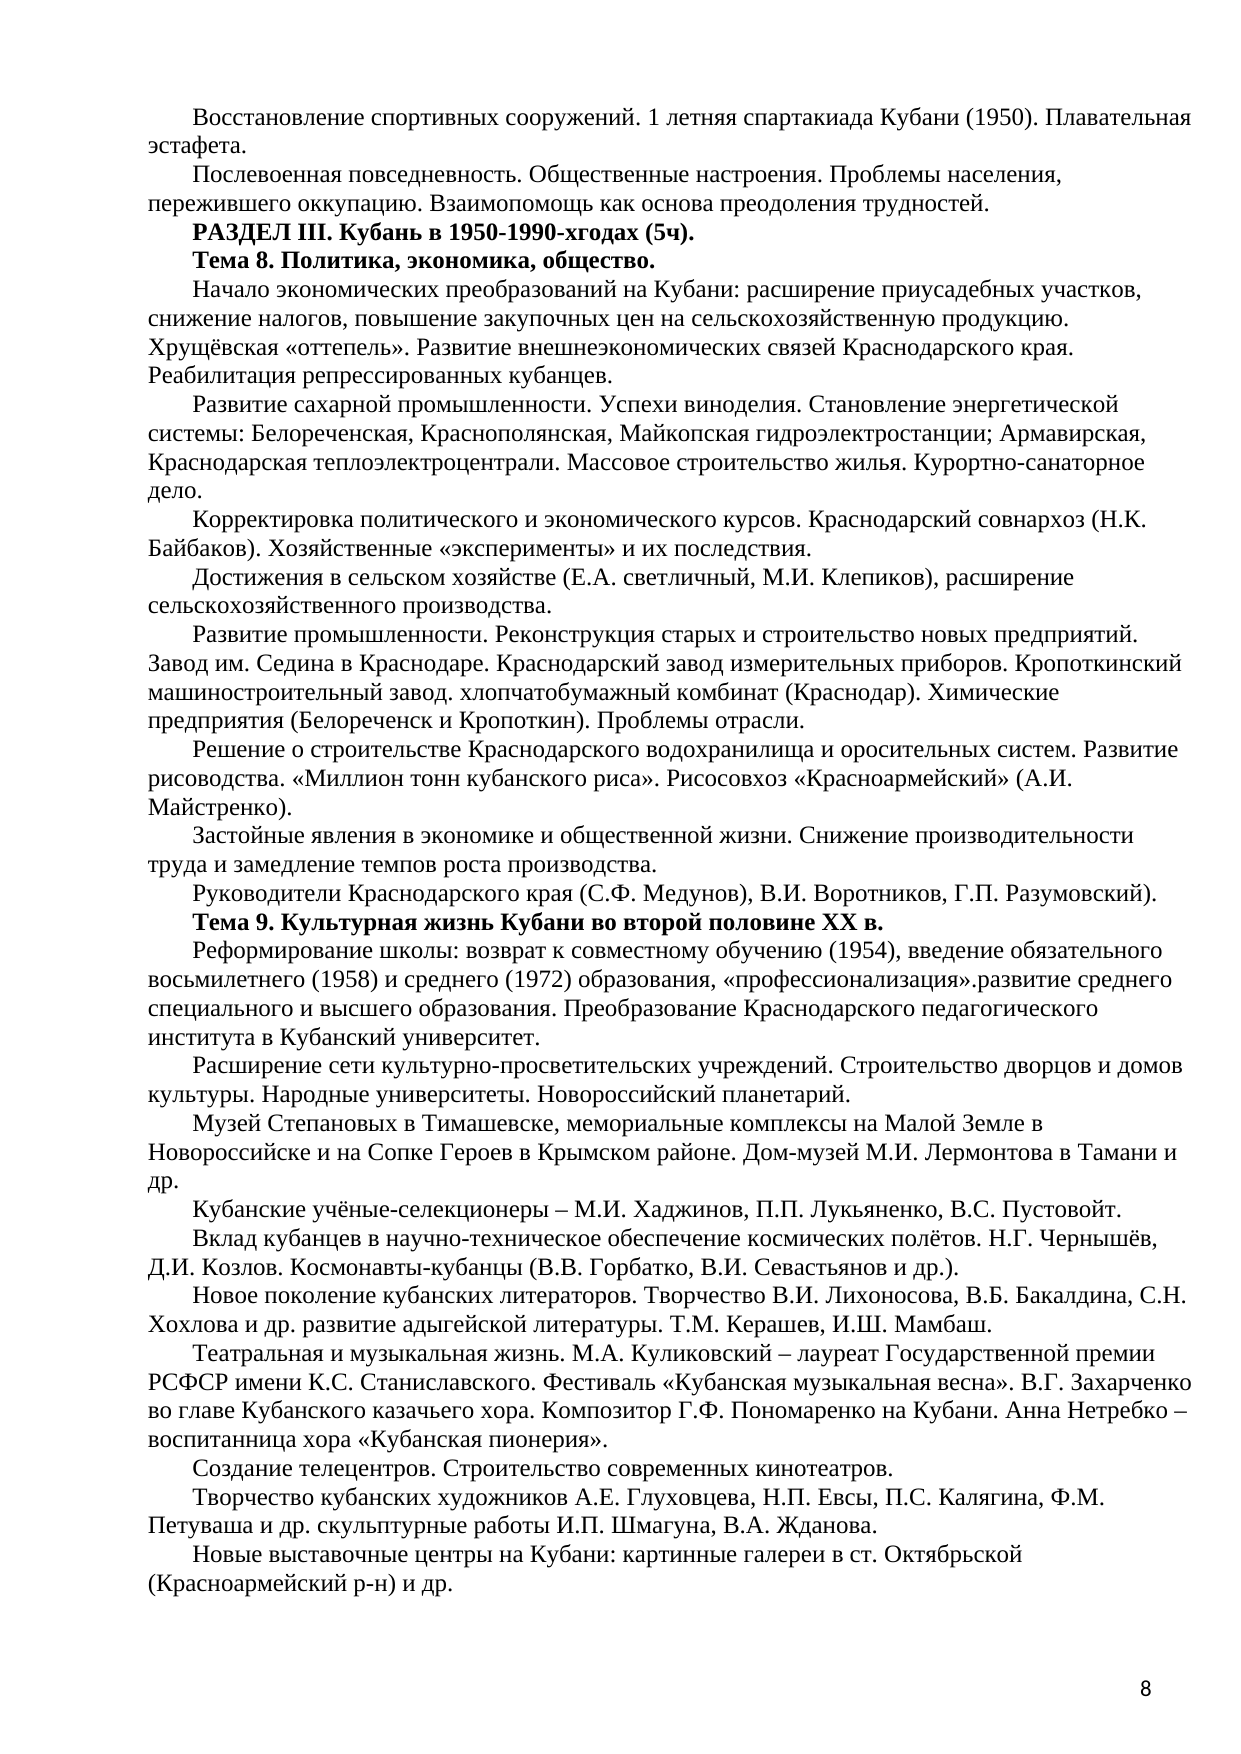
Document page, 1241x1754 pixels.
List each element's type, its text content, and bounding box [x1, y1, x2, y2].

text Руководители Краснодарского края (С.Ф. Медунов), В.И. Воротников, Г.П. Разумовский). [148, 878, 1196, 907]
text РАЗДЕЛ III. Кубань в 1950-1990-хгодах (5ч). [148, 217, 1196, 246]
text Послевоенная повседневность. Общественные настроения. Проблемы населения, пережившего оккупацию. Взаимопомощь как основа преодоления трудностей. [148, 159, 1196, 217]
text Создание телецентров. Строительство современных кинотеатров. [148, 1453, 1196, 1482]
text Тема 9. Культурная жизнь Кубани во второй половине XX в. [148, 907, 1196, 936]
text Начало экономических преобразований на Кубани: расширение приусадебных участков, снижение налогов, повышение закупочных цен на сельскохозяйственную продукцию. Хрущёвская «оттепель». Развитие внешнеэкономических связей Краснодарского края. Реабилитация репрессированных кубанцев. [148, 274, 1196, 389]
text Новые выставочные центры на Кубани: картинные галереи в ст. Октябрьской (Красноармейский р-н) и др. [148, 1539, 1196, 1597]
text Восстановление спортивных сооружений. 1 летняя спартакиада Кубани (1950). Плавательная эстафета. [148, 102, 1196, 159]
text Реформирование школы: возврат к совместному обучению (1954), введение обязательного восьмилетнего (1958) и среднего (1972) образования, «профессионализация».развитие среднего специального и высшего образования. Преобразование Краснодарского педагогического института в Кубанский университет. [148, 936, 1196, 1051]
text Застойные явления в экономике и общественной жизни. Снижение производительности труда и замедление темпов роста производства. [148, 821, 1196, 878]
text Развитие сахарной промышленности. Успехи виноделия. Становление энергетической системы: Белореченская, Краснополянская, Майкопская гидроэлектростанции; Армавирская, Краснодарская теплоэлектроцентрали. Массовое строительство жилья. Курортно-санаторное дело. [148, 389, 1196, 504]
text Решение о строительстве Краснодарского водохранилища и оросительных систем. Развитие рисоводства. «Миллион тонн кубанского риса». Рисосовхоз «Красноармейский» (А.И. Майстренко). [148, 734, 1196, 821]
text Достижения в сельском хозяйстве (Е.А. светличный, М.И. Клепиков), расширение сельскохозяйственного производства. [148, 562, 1196, 619]
text Корректировка политического и экономического курсов. Краснодарский совнархоз (Н.К. Байбаков). Хозяйственные «эксперименты» и их последствия. [148, 504, 1196, 562]
text Новое поколение кубанских литераторов. Творчество В.И. Лихоносова, В.Б. Бакалдина, С.Н. Хохлова и др. развитие адыгейской литературы. Т.М. Керашев, И.Ш. Мамбаш. [148, 1281, 1196, 1338]
text Тема 8. Политика, экономика, общество. [148, 246, 1196, 274]
text Кубанские учёные-селекционеры – М.И. Хаджинов, П.П. Лукьяненко, В.С. Пустовойт. [148, 1194, 1196, 1223]
text Театральная и музыкальная жизнь. М.А. Куликовский – лауреат Государственной премии РСФСР имени К.С. Станиславского. Фестиваль «Кубанская музыкальная весна». В.Г. Захарченко во главе Кубанского казачьего хора. Композитор Г.Ф. Пономаренко на Кубани. Анна Нетребко – воспитанница хора «Кубанская пионерия». [148, 1338, 1196, 1453]
text Вклад кубанцев в научно-техническое обеспечение космических полётов. Н.Г. Чернышёв, Д.И. Козлов. Космонавты-кубанцы (В.В. Горбатко, В.И. Севастьянов и др.). [148, 1223, 1196, 1281]
text Расширение сети культурно-просветительских учреждений. Строительство дворцов и домов культуры. Народные университеты. Новороссийский планетарий. [148, 1051, 1196, 1108]
text Развитие промышленности. Реконструкция старых и строительство новых предприятий. Завод им. Седина в Краснодаре. Краснодарский завод измерительных приборов. Кропоткинский машиностроительный завод. хлопчатобумажный комбинат (Краснодар). Химические предприятия (Белореченск и Кропоткин). Проблемы отрасли. [148, 619, 1196, 734]
text Музей Степановых в Тимашевске, мемориальные комплексы на Малой Земле в Новороссийске и на Сопке Героев в Крымском районе. Дом-музей М.И. Лермонтова в Тамани и др. [148, 1108, 1196, 1194]
text Творчество кубанских художников А.Е. Глуховцева, Н.П. Евсы, П.С. Калягина, Ф.М. Петуваша и др. скульптурные работы И.П. Шмагуна, В.А. Жданова. [148, 1482, 1196, 1539]
